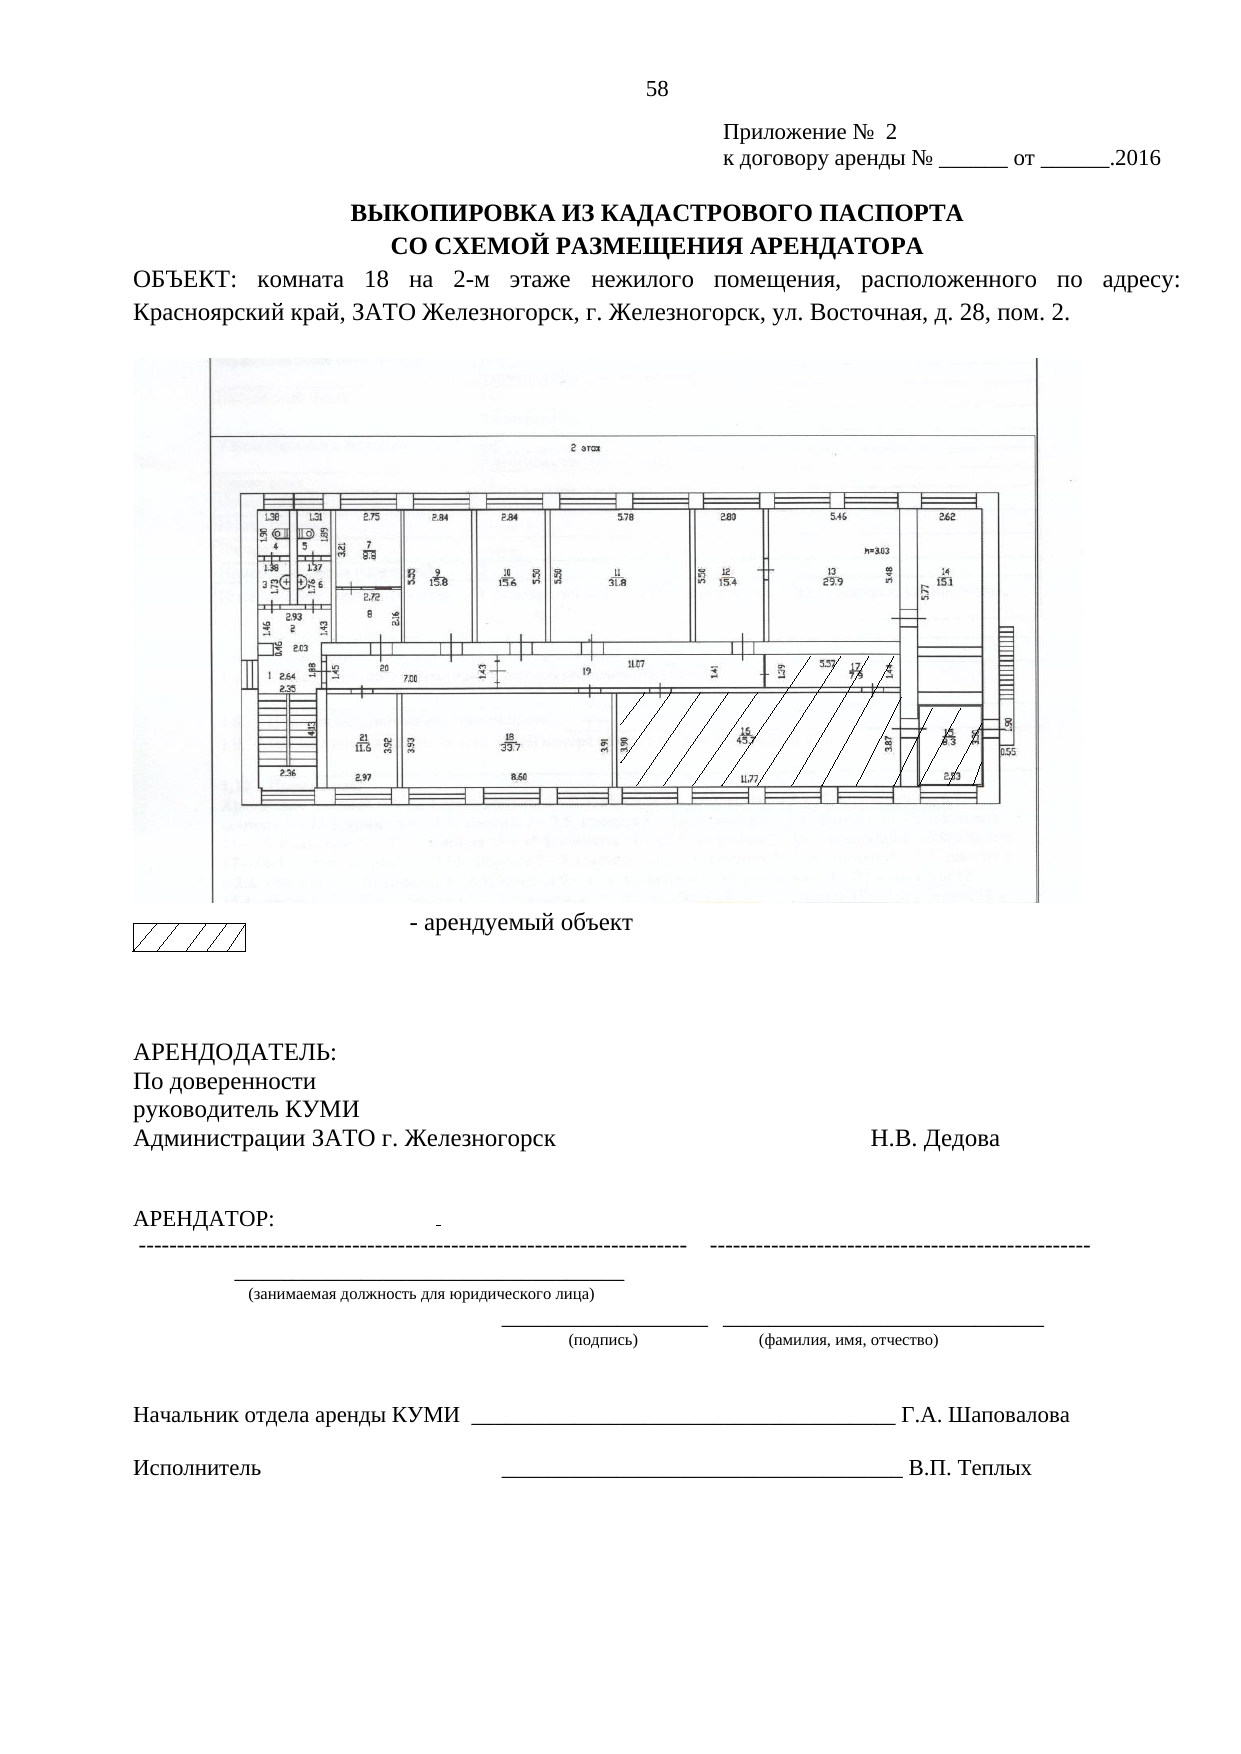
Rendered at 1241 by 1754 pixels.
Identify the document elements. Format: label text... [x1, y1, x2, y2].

text ------------------------------------------------------------------------ -------------------------------------------------- [133, 1231, 1181, 1257]
text __________________________________ [133, 1257, 1181, 1284]
text Начальник отдела аренды КУМИ _____________________________________ Г.А. Шаповалова [133, 1401, 1181, 1427]
text Приложение № 2 [723, 118, 1181, 144]
picture [132, 358, 1085, 903]
text Администрации ЗАТО г. Железногорск Н.В. Дедова [133, 1123, 1181, 1152]
text руководитель КУМИ [133, 1094, 1181, 1123]
text (подпись) (фамилия, имя, отчество) [133, 1329, 1181, 1348]
text (занимаемая должность для юридического лица) [133, 1284, 1181, 1303]
text По доверенности [133, 1066, 1181, 1094]
text ВЫКОПИРОВКА ИЗ КАДАСТРОВОГО ПАСПОРТА [133, 198, 1181, 227]
text АРЕНДАТОР: [133, 1205, 1181, 1231]
text к договору аренды № ______ от ______.2016 [723, 144, 1181, 171]
text СО СХЕМОЙ РАЗМЕЩЕНИЯ АРЕНДАТОРА [133, 231, 1181, 260]
text ОБЪЕКТ: комната 18 на 2-м этаже нежилого помещения, расположенного по адресу: Красноярский край, ЗАТО Железногорск, г. Железногорск, ул. Восточная, д. 28, пом. 2. [133, 264, 1181, 326]
text __________________ ____________________________ [133, 1303, 1181, 1329]
text Исполнитель ___________________________________ В.П. Теплых [133, 1454, 1181, 1480]
text - арендуемый объект [133, 907, 1181, 936]
text АРЕНДОДАТЕЛЬ: [133, 1037, 1181, 1066]
